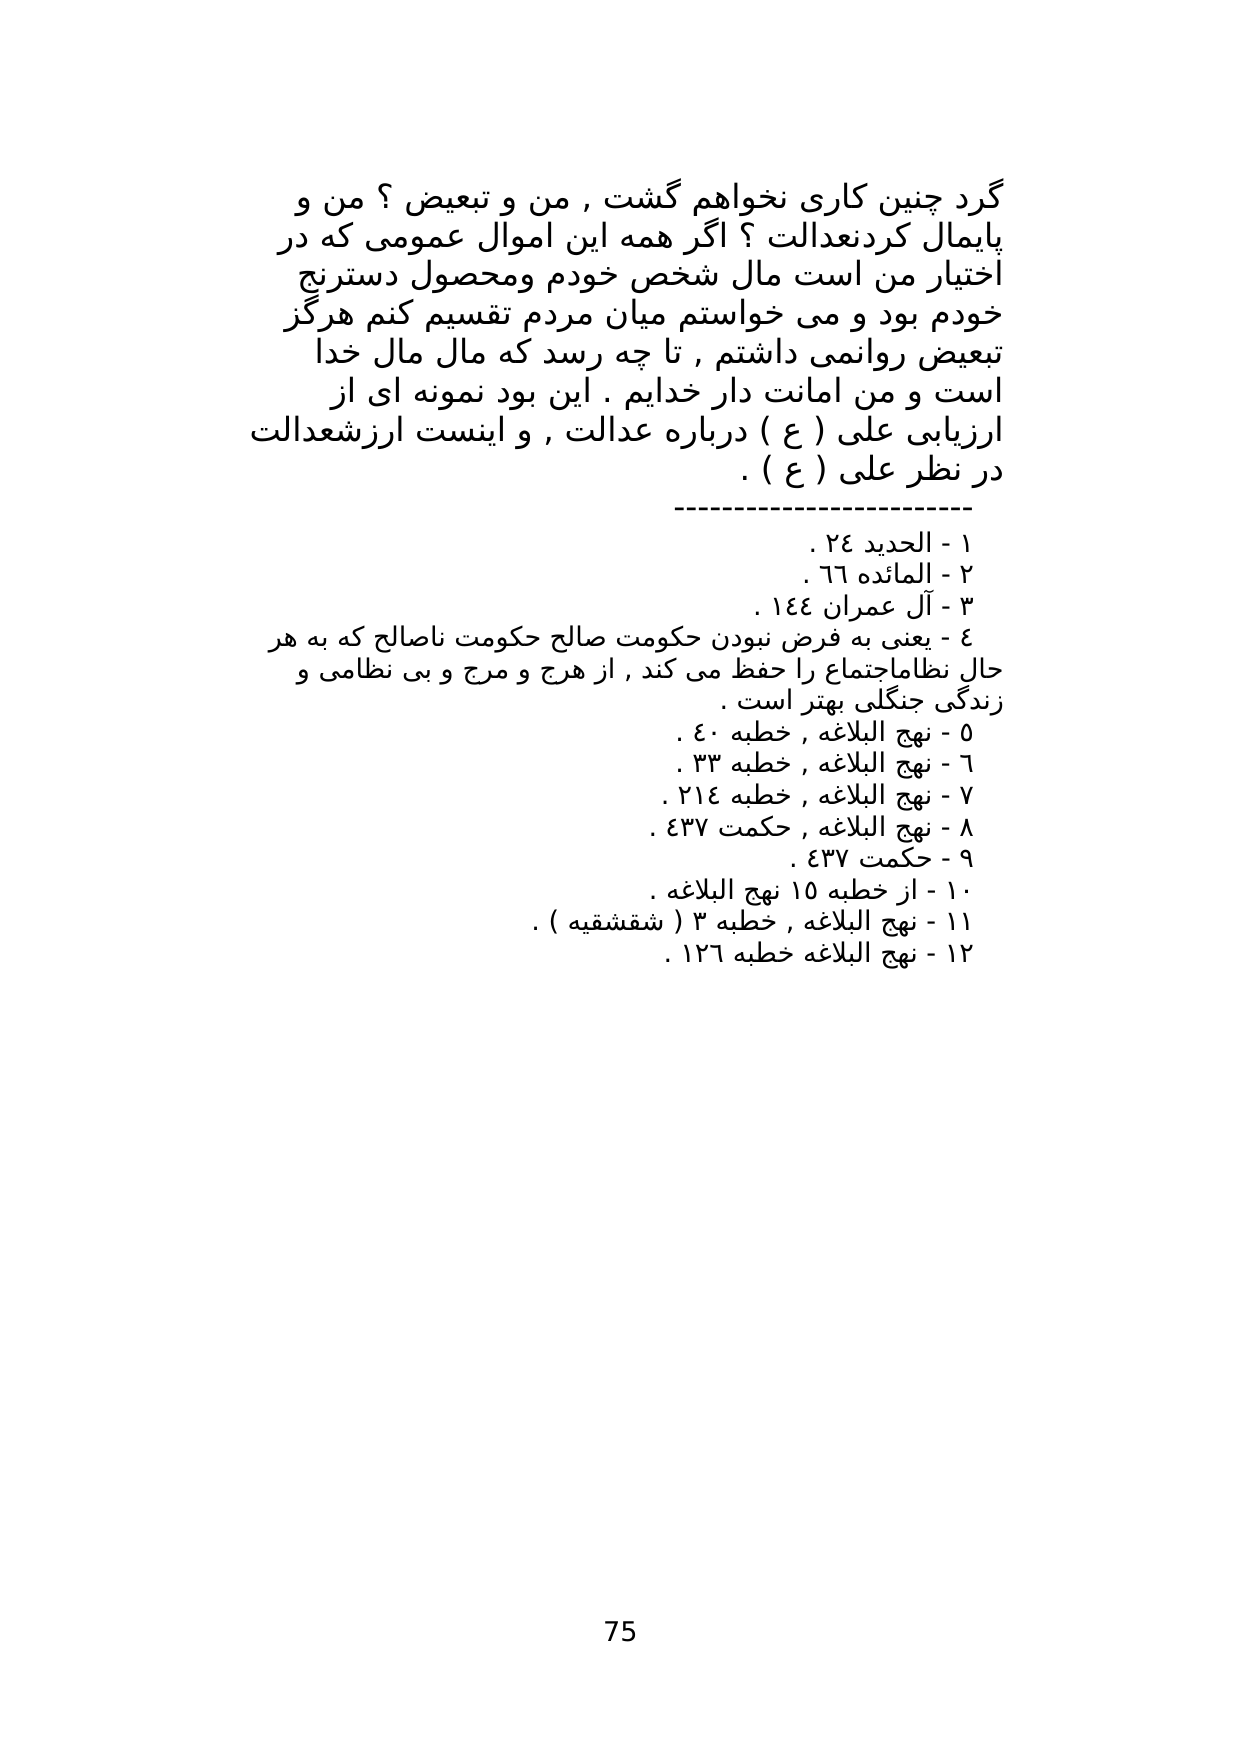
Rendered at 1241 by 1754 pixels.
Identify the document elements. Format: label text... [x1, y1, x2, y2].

text ٣ - آل عمران ١٤٤ . [236, 590, 1004, 622]
text ٢ - المائده ٦٦ . [236, 558, 1004, 590]
text ١١ - نهج البلاغه , خطبه ٣ ( شقشقيه ) . [236, 906, 1004, 937]
text ١٢ - نهج البلاغه خطبه ١٢٦ . [236, 937, 1004, 969]
text ٥ - نهج البلاغه , خطبه ٤٠ . [236, 716, 1004, 748]
text ٧ - نهج البلاغه , خطبه ٢١٤ . [236, 779, 1004, 811]
text ٩ - حكمت ٤٣٧ . [236, 842, 1004, 874]
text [236, 177, 1004, 488]
text ٨ - نهج البلاغه , حكمت ٤٣٧ . [236, 811, 1004, 842]
text ------------------------- [236, 488, 1004, 527]
text ١ - الحديد ٢٤ . [236, 527, 1004, 558]
text ٦ - نهج البلاغه , خطبه ٣٣ . [236, 748, 1004, 779]
text ٤ - يعنى به فرض نبودن حكومت صالح حكومت ناصالح كه به هر حال نظاماجتماع را حفظ مى كند , از هرج و مرج و بى نظامى و زندگى جنگلى بهتر است . [236, 622, 1004, 716]
text ١٠ - از خطبه ١٥ نهج البلاغه . [236, 874, 1004, 906]
